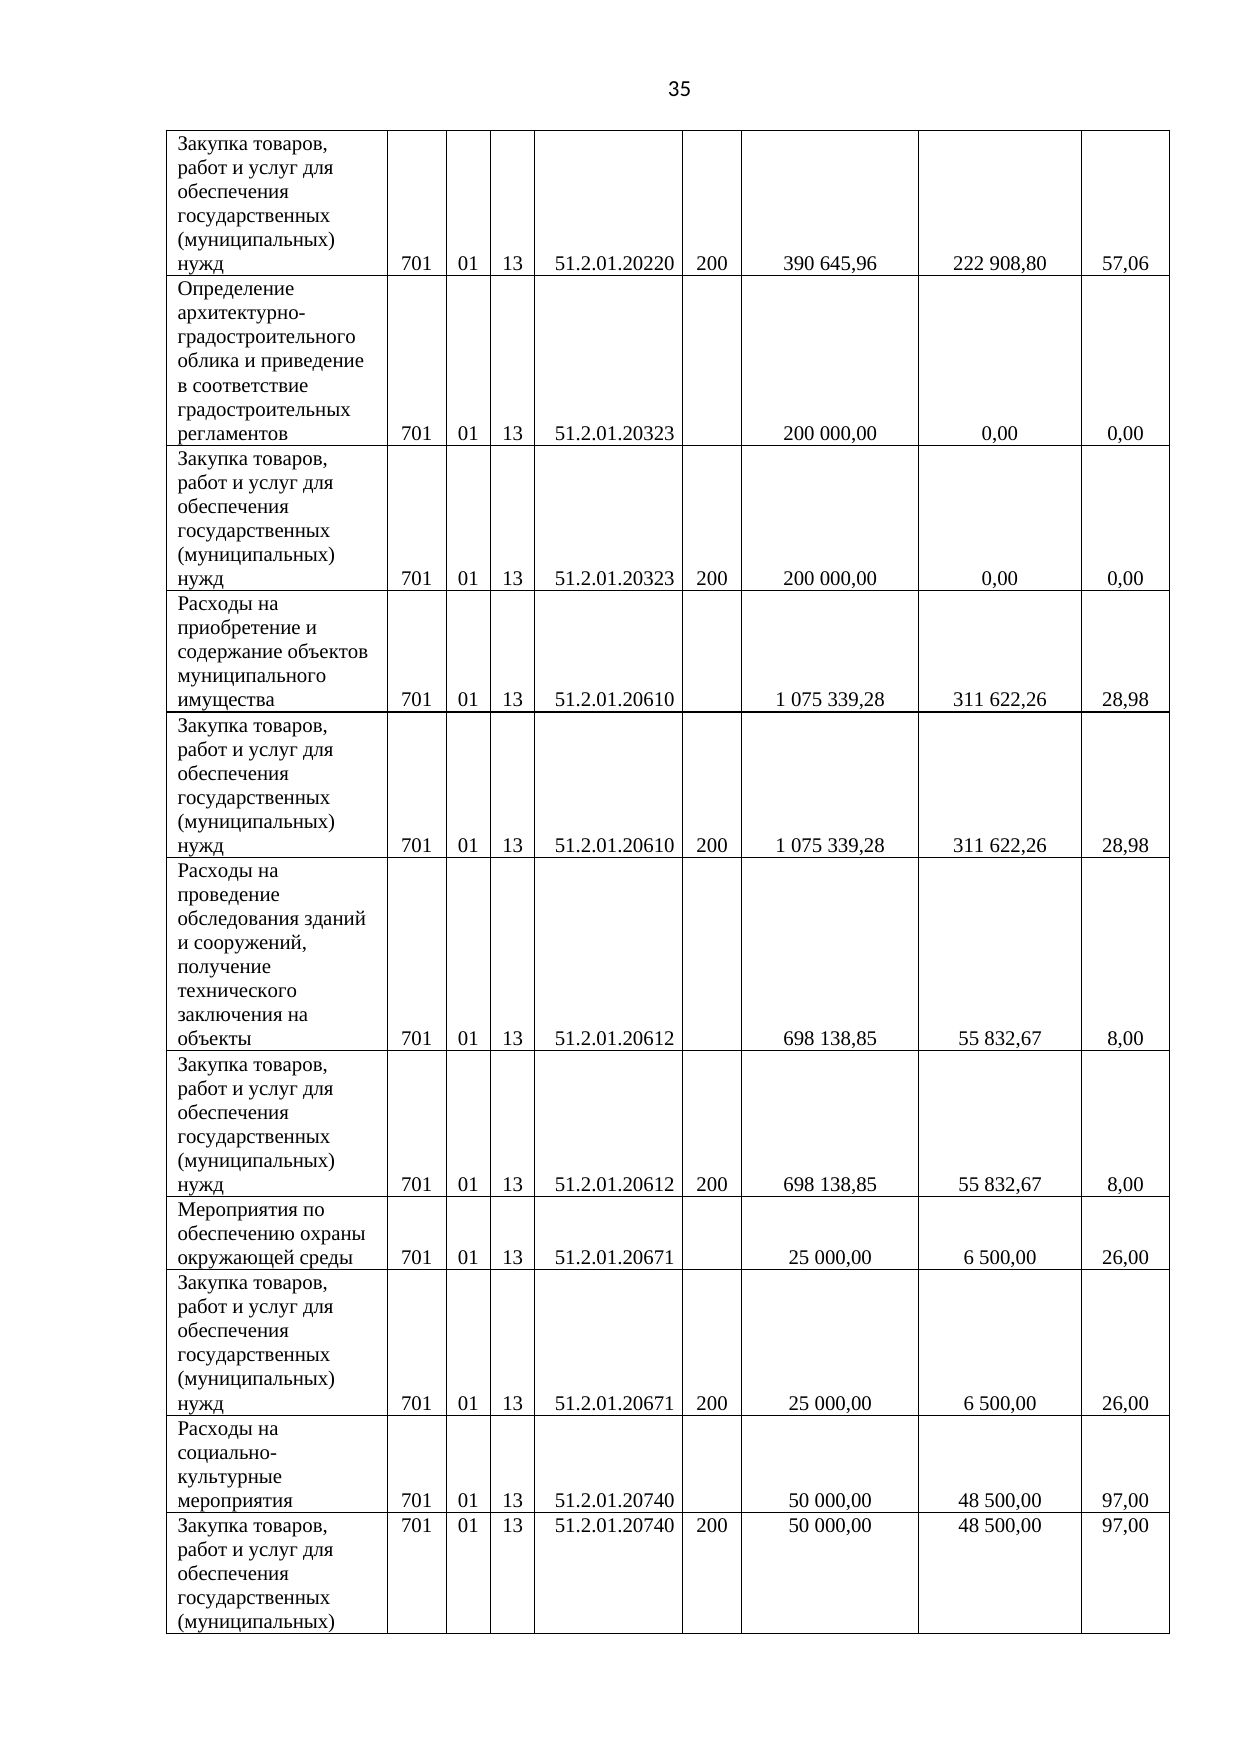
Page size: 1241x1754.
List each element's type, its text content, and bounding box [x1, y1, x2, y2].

table_cell Закупка товаров, работ и услуг для обеспечения государственных (муниципальных) нужд [167, 713, 387, 857]
table_cell 200 [683, 713, 741, 857]
table_cell Закупка товаров, работ и услуг для обеспечения государственных (муниципальных) нужд [167, 446, 387, 590]
table_cell 01 [447, 1051, 490, 1196]
table_cell 1 075 339,28 [742, 591, 918, 711]
table_cell 701 [388, 1270, 446, 1414]
table_cell 25 000,00 [742, 1270, 918, 1414]
table_cell 698 138,85 [742, 1051, 918, 1196]
table_cell 51.2.01.20671 [535, 1197, 682, 1269]
table_cell [683, 1416, 741, 1512]
table_cell 55 832,67 [919, 858, 1081, 1050]
table_cell 57,06 [1082, 131, 1169, 275]
table_cell 01 [447, 1270, 490, 1414]
table_cell Закупка товаров, работ и услуг для обеспечения государственных (муниципальных) нужд [167, 1270, 387, 1414]
table_cell 01 [447, 446, 490, 590]
table_cell 51.2.01.20612 [535, 858, 682, 1050]
table_cell Расходы на социально-культурные мероприятия [167, 1416, 387, 1512]
table_cell 200 [683, 1270, 741, 1414]
table_cell 701 [388, 276, 446, 445]
table_cell 200 [683, 1513, 741, 1633]
table_cell 1 075 339,28 [742, 713, 918, 857]
table_cell 13 [491, 591, 534, 711]
table_cell 01 [447, 1513, 490, 1633]
table_cell 13 [491, 446, 534, 590]
table_cell 698 138,85 [742, 858, 918, 1050]
table_cell 51.2.01.20612 [535, 1051, 682, 1196]
table_cell 97,00 [1082, 1416, 1169, 1512]
table_cell Мероприятия по обеспечению охраны окружающей среды [167, 1197, 387, 1269]
table_cell 51.2.01.20610 [535, 713, 682, 857]
table_cell 0,00 [1082, 276, 1169, 445]
table_cell 13 [491, 1416, 534, 1512]
table_cell [683, 591, 741, 711]
table_cell 13 [491, 1051, 534, 1196]
table_cell 0,00 [919, 446, 1081, 590]
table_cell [167, 131, 387, 275]
table_cell 26,00 [1082, 1197, 1169, 1269]
table_cell 28,98 [1082, 591, 1169, 711]
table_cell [167, 1513, 387, 1633]
table_cell 13 [491, 713, 534, 857]
table_cell 13 [491, 1513, 534, 1633]
table_cell 13 [491, 131, 534, 275]
table_cell 701 [388, 858, 446, 1050]
table_cell 26,00 [1082, 1270, 1169, 1414]
table_cell 200 [683, 131, 741, 275]
table_cell 13 [491, 276, 534, 445]
table_cell 200 [683, 1051, 741, 1196]
table_cell 13 [491, 1197, 534, 1269]
table_cell 51.2.01.20610 [535, 591, 682, 711]
table_cell 200 [683, 446, 741, 590]
table_cell 01 [447, 591, 490, 711]
table_cell 701 [388, 713, 446, 857]
table_cell 51.2.01.20740 [535, 1513, 682, 1633]
table_cell 01 [447, 1416, 490, 1512]
table_cell 311 622,26 [919, 713, 1081, 857]
table_cell 51.2.01.20671 [535, 1270, 682, 1414]
table_cell Расходы на проведение обследования зданий и сооружений, получение технического заключения на объекты [167, 858, 387, 1050]
table_cell 97,00 [1082, 1513, 1169, 1633]
table_cell 01 [447, 858, 490, 1050]
table_cell 48 500,00 [919, 1513, 1081, 1633]
table_cell 48 500,00 [919, 1416, 1081, 1512]
table_cell 701 [388, 446, 446, 590]
table_cell 701 [388, 1513, 446, 1633]
table_cell 01 [447, 713, 490, 857]
table_cell 8,00 [1082, 858, 1169, 1050]
table_cell 13 [491, 1270, 534, 1414]
table_cell 55 832,67 [919, 1051, 1081, 1196]
table_cell [683, 858, 741, 1050]
table_cell 25 000,00 [742, 1197, 918, 1269]
table_cell 0,00 [1082, 446, 1169, 590]
table_cell [683, 1197, 741, 1269]
table_cell 701 [388, 1051, 446, 1196]
table_cell 50 000,00 [742, 1416, 918, 1512]
table_cell 51.2.01.20323 [535, 446, 682, 590]
table_cell 6 500,00 [919, 1270, 1081, 1414]
table_cell 200 000,00 [742, 276, 918, 445]
table_cell 200 000,00 [742, 446, 918, 590]
table_cell 01 [447, 131, 490, 275]
table_cell 311 622,26 [919, 591, 1081, 711]
table_cell 51.2.01.20740 [535, 1416, 682, 1512]
table_cell 701 [388, 1197, 446, 1269]
table_cell 51.2.01.20323 [535, 276, 682, 445]
table_cell 13 [491, 858, 534, 1050]
table_cell 6 500,00 [919, 1197, 1081, 1269]
table_cell 701 [388, 591, 446, 711]
table_cell Закупка товаров, работ и услуг для обеспечения государственных (муниципальных) нужд [167, 1051, 387, 1196]
table_cell 0,00 [919, 276, 1081, 445]
table_cell Расходы на приобретение и содержание объектов муниципального имущества [167, 591, 387, 711]
table_cell 51.2.01.20220 [535, 131, 682, 275]
table_cell 28,98 [1082, 713, 1169, 857]
table_cell 701 [388, 131, 446, 275]
table_cell 390 645,96 [742, 131, 918, 275]
table_cell 50 000,00 [742, 1513, 918, 1633]
table_cell 222 908,80 [919, 131, 1081, 275]
table_cell 8,00 [1082, 1051, 1169, 1196]
table_cell Определение архитектурно-градостроительного облика и приведение в соответствие градостроительных регламентов [167, 276, 387, 445]
table_cell [683, 276, 741, 445]
table_cell 01 [447, 1197, 490, 1269]
table_cell 01 [447, 276, 490, 445]
table_cell 701 [388, 1416, 446, 1512]
